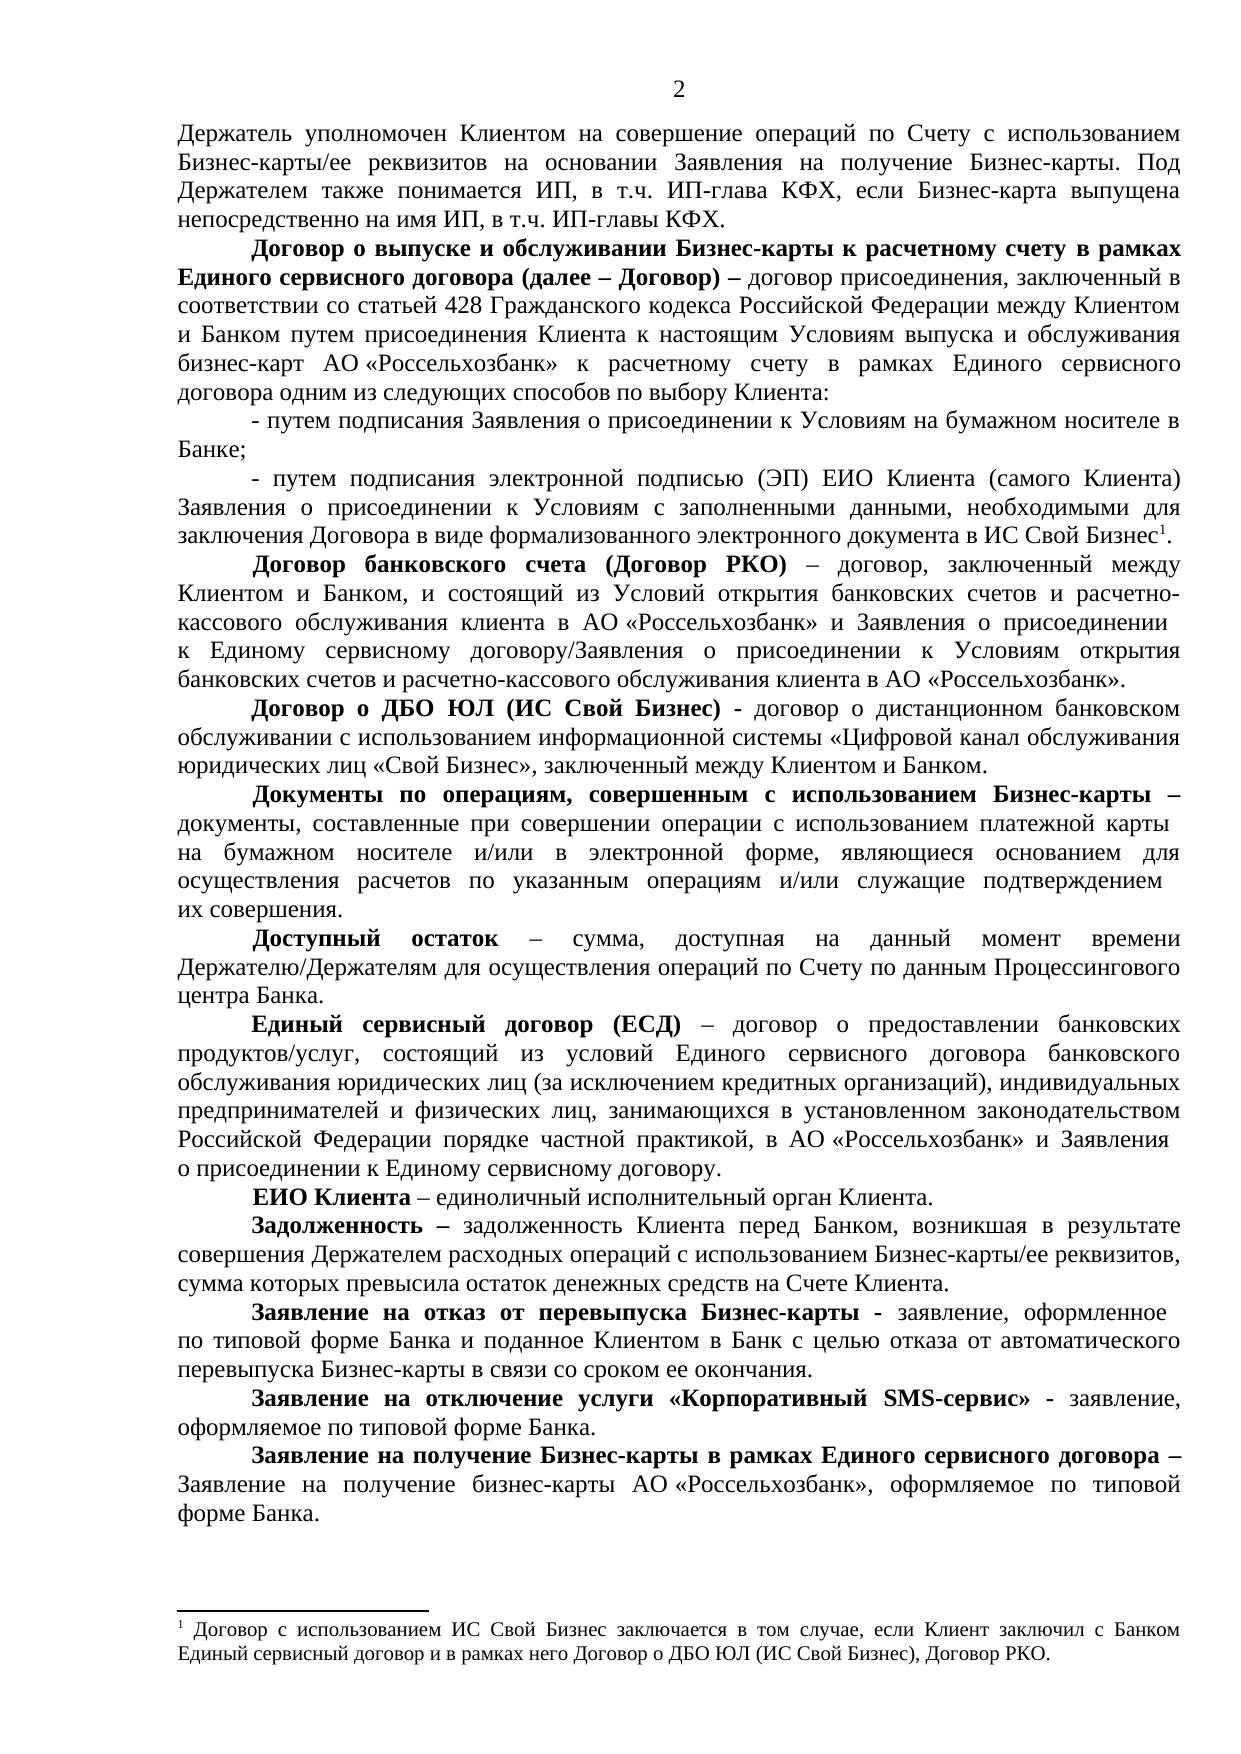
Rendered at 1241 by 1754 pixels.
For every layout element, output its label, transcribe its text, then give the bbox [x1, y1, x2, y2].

text Доступный остаток – сумма, доступная на данный момент времени Держателю/Держателям для осуществления операций по Счету по данным Процессингового центра Банка. [177, 923, 1181, 1009]
text Заявление на получение Бизнес-карты в рамках Единого сервисного договора – Заявление на получение бизнес-карты АО «Россельхозбанк», оформляемое по типовой форме Банка. [177, 1441, 1181, 1527]
text Заявление на отказ от перевыпуска Бизнес-карты - заявление, оформленное по типовой форме Банка и поданное Клиентом в Банк с целью отказа от автоматического перевыпуска Бизнес-карты в связи со сроком ее окончания. [177, 1297, 1181, 1383]
text Договор о выпуске и обслуживании Бизнес-карты к расчетному счету в рамках Единого сервисного договора (далее – Договор) – договор присоединения, заключенный в соответствии со статьей 428 Гражданского кодекса Российской Федерации между Клиентом и Банком путем присоединения Клиента к настоящим Условиям выпуска и обслуживания бизнес-карт АО «Россельхозбанк» к расчетному счету в рамках Единого сервисного договора одним из следующих способов по выбору Клиента: [177, 348, 1181, 406]
text Документы по операциям, совершенным с использованием Бизнес-карты – документы, cоставленные при совершении операции с использованием платежной карты на бумажном носителе и/или в электронной форме, являющиеся основанием для осуществления расчетов по указанным операциям и/или служащие подтверждением их совершения. [177, 779, 1181, 923]
text - путем подписания электронной подписью (ЭП) ЕИО Клиента (самого Клиента) Заявления о присоединении к Условиям с заполненными данными, необходимыми для заключения Договора в виде формализованного электронного документа в ИС Свой Бизнес. [177, 463, 1181, 549]
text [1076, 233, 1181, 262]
text Единый сервисный договор (ЕСД) – договор о предоставлении банковских продуктов/услуг, состоящий из условий Единого сервисного договора банковского обслуживания юридических лиц (за исключением кредитных организаций), индивидуальных предпринимателей и физических лиц, занимающихся в установленном законодательством Российской Федерации порядке частной практикой, в АО «Россельхозбанк» и Заявления о присоединении к Единому сервисному договору. [177, 1009, 1181, 1182]
text Задолженность – задолженность Клиента перед Банком, возникшая в результате совершения Держателем расходных операций с использованием Бизнес-карты/ее реквизитов, сумма которых превысила остаток денежных средств на Счете Клиента. [177, 1211, 1181, 1297]
text - путем подписания Заявления о присоединении к Условиям на бумажном носителе в Банке; [177, 406, 1181, 463]
text ЕИО Клиента – единоличный исполнительный орган Клиента. [177, 1182, 1181, 1211]
text Заявление на отключение услуги «Корпоративный SMS-сервис» - заявление, оформляемое по типовой форме Банка. [177, 1383, 1181, 1441]
text Договор банковского счета (Договор РКО) – договор, заключенный между Клиентом и Банком, и состоящий из Условий открытия банковских счетов и расчетно-кассового обслуживания клиента в АО «Россельхозбанк» и Заявления о присоединении к Единому сервисному договору/Заявления о присоединении к Условиям открытия банковских счетов и расчетно-кассового обслуживания клиента в АО «Россельхозбанк». [177, 549, 1181, 693]
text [177, 118, 1181, 233]
text Договор о ДБО ЮЛ (ИС Свой Бизнес) - договор о дистанционном банковском обслуживании с использованием информационной системы «Цифровой канал обслуживания юридических лиц «Свой Бизнес», заключенный между Клиентом и Банком. [177, 693, 1181, 779]
